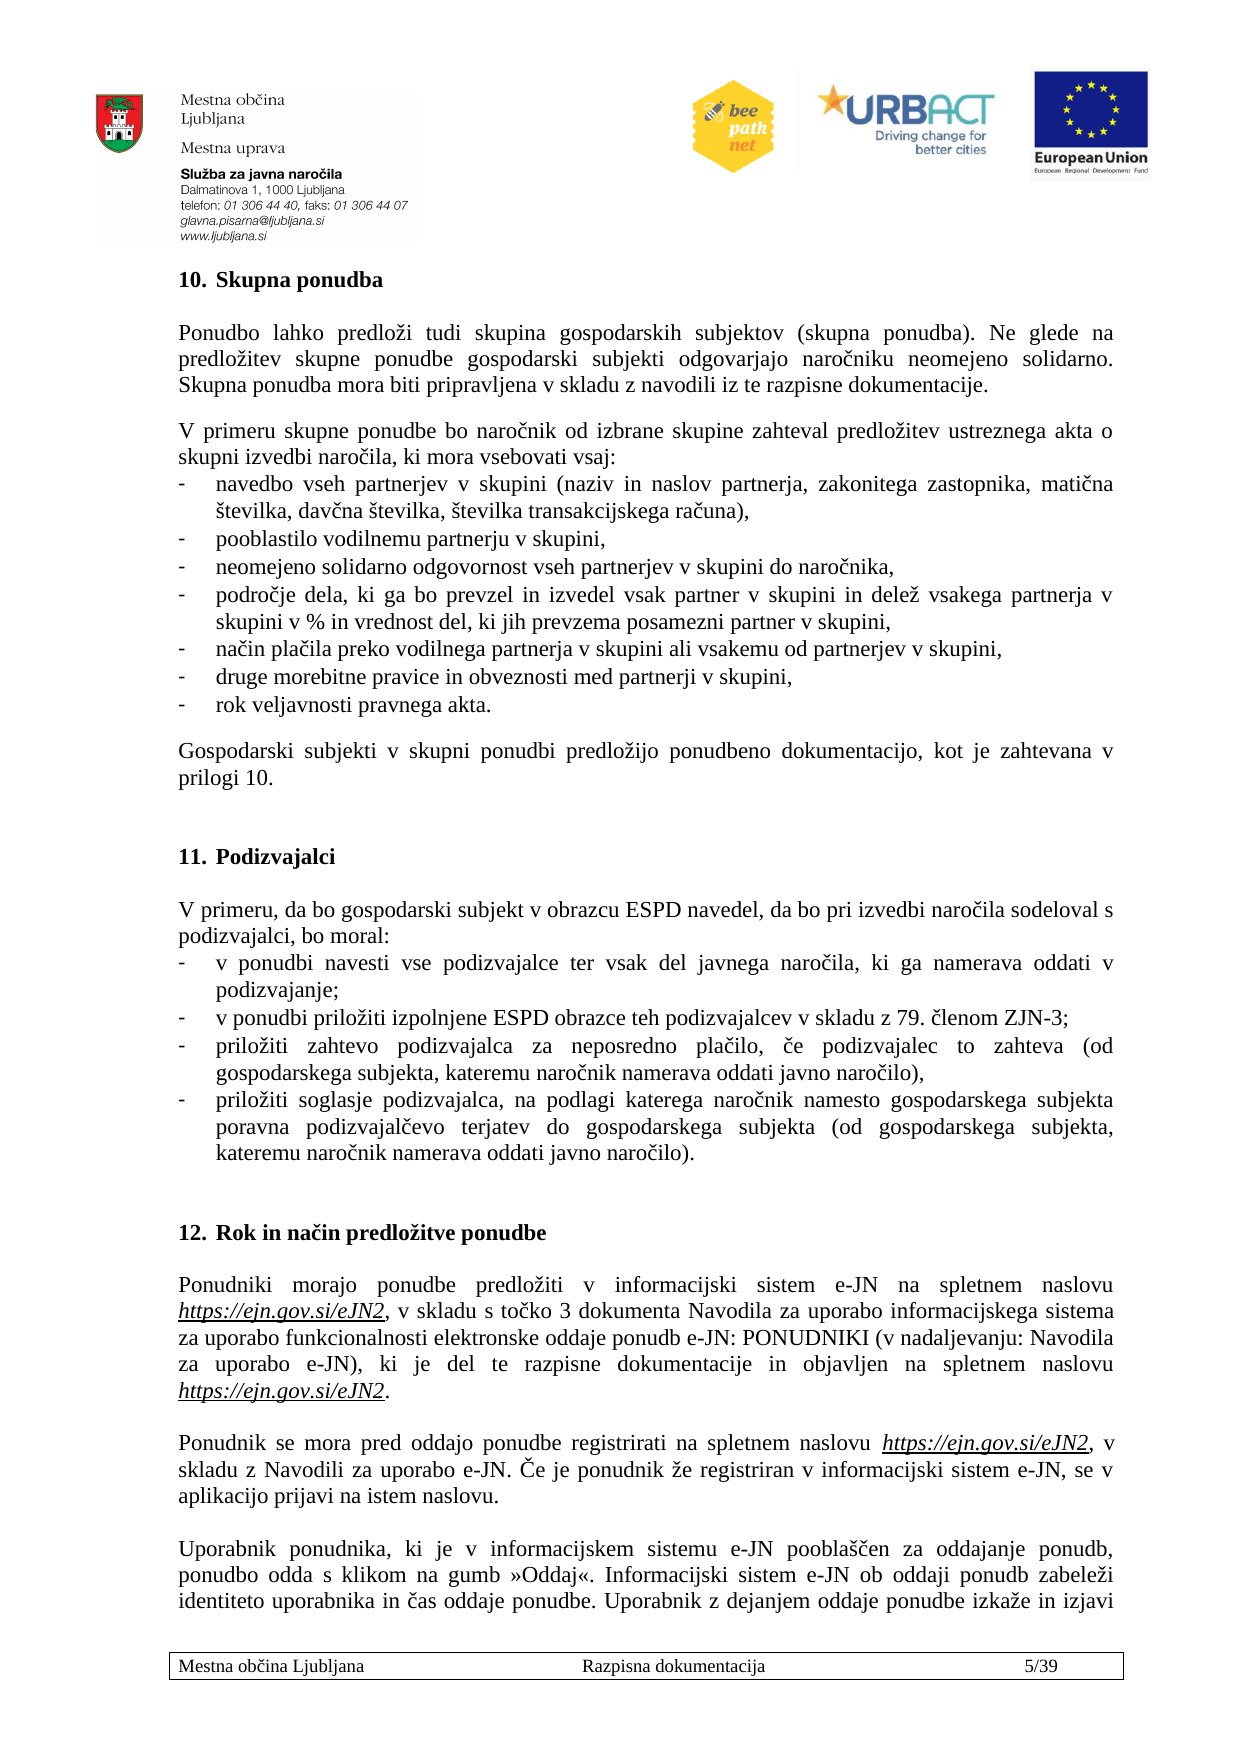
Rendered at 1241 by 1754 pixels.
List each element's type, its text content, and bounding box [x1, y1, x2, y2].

list rok veljavnosti pravnega akta. [178, 690, 1115, 718]
list v ponudbi navesti vse podizvajalce ter vsak del javnega naročila, ki ga namerava oddati v podizvajanje; [178, 948, 1115, 1003]
list priložiti soglasje podizvajalca, na podlagi katerega naročnik namesto gospodarskega subjekta poravna podizvajalčevo terjatev do gospodarskega subjekta (od gospodarskega subjekta, kateremu naročnik namerava oddati javno naročilo). [178, 1085, 1115, 1166]
list način plačila preko vodilnega partnerja v skupini ali vsakemu od partnerjev v skupini, [178, 634, 1115, 662]
list pooblastilo vodilnemu partnerju v skupini, [178, 524, 1115, 552]
list navedbo vseh partnerjev v skupini (naziv in naslov partnerja, zakonitega zastopnika, matična številka, davčna številka, številka transakcijskega računa), [178, 469, 1115, 524]
text V primeru, da bo gospodarski subjekt v obrazcu ESPD navedel, da bo pri izvedbi naročila sodeloval s podizvajalci, bo moral: [178, 896, 1115, 948]
list Skupna ponudba [178, 266, 1115, 292]
list druge morebitne pravice in obveznosti med partnerji v skupini, [178, 662, 1115, 690]
list področje dela, ki ga bo prevzel in izvedel vsak partner v skupini in delež vsakega partnerja v skupini v % in vrednost del, ki jih prevzema posamezni partner v skupini, [178, 580, 1115, 634]
list Podizvajalci [178, 843, 1115, 869]
picture [686, 67, 1151, 182]
text Ponudnik se mora pred oddajo ponudbe registrirati na spletnem naslovu https://ejn.gov.si/eJN2, v skladu z Navodili za uporabo e-JN. Če je ponudnik že registriran v informacijski sistem e-JN, se v aplikacijo prijavi na istem naslovu. [178, 1429, 1115, 1508]
text Ponudniki morajo ponudbe predložiti v informacijski sistem e-JN na spletnem naslovu https://ejn.gov.si/eJN2, v skladu s točko 3 dokumenta Navodila za uporabo informacijskega sistema za uporabo funkcionalnosti elektronske oddaje ponudb e-JN: PONUDNIKI (v nadaljevanju: Navodila za uporabo e-JN), ki je del te razpisne dokumentacije in objavljen na spletnem naslovu https://ejn.gov.si/eJN2. [178, 1271, 1115, 1403]
text Ponudbo lahko predloži tudi skupina gospodarskih subjektov (skupna ponudba). Ne glede na predložitev skupne ponudbe gospodarski subjekti odgovarjajo naročniku neomejeno solidarno. Skupna ponudba mora biti pripravljena v skladu z navodili iz te razpisne dokumentacije. [178, 318, 1115, 398]
text Gospodarski subjekti v skupni ponudbi predložijo ponudbeno dokumentacijo, kot je zahtevana v prilogi 10. [178, 737, 1115, 790]
text V primeru skupne ponudbe bo naročnik od izbrane skupine zahteval predložitev ustreznega akta o skupni izvedbi naročila, ki mora vsebovati vsaj: [178, 417, 1115, 469]
list neomejeno solidarno odgovornost vseh partnerjev v skupini do naročnika, [178, 552, 1115, 580]
list Rok in način predložitve ponudbe [178, 1218, 1115, 1245]
list priložiti zahtevo podizvajalca za neposredno plačilo, če podizvajalec to zahteva (od gospodarskega subjekta, kateremu naročnik namerava oddati javno naročilo), [178, 1031, 1115, 1085]
picture [95, 92, 417, 245]
list v ponudbi priložiti izpolnjene ESPD obrazce teh podizvajalcev v skladu z 79. členom ZJN-3; [178, 1003, 1115, 1031]
